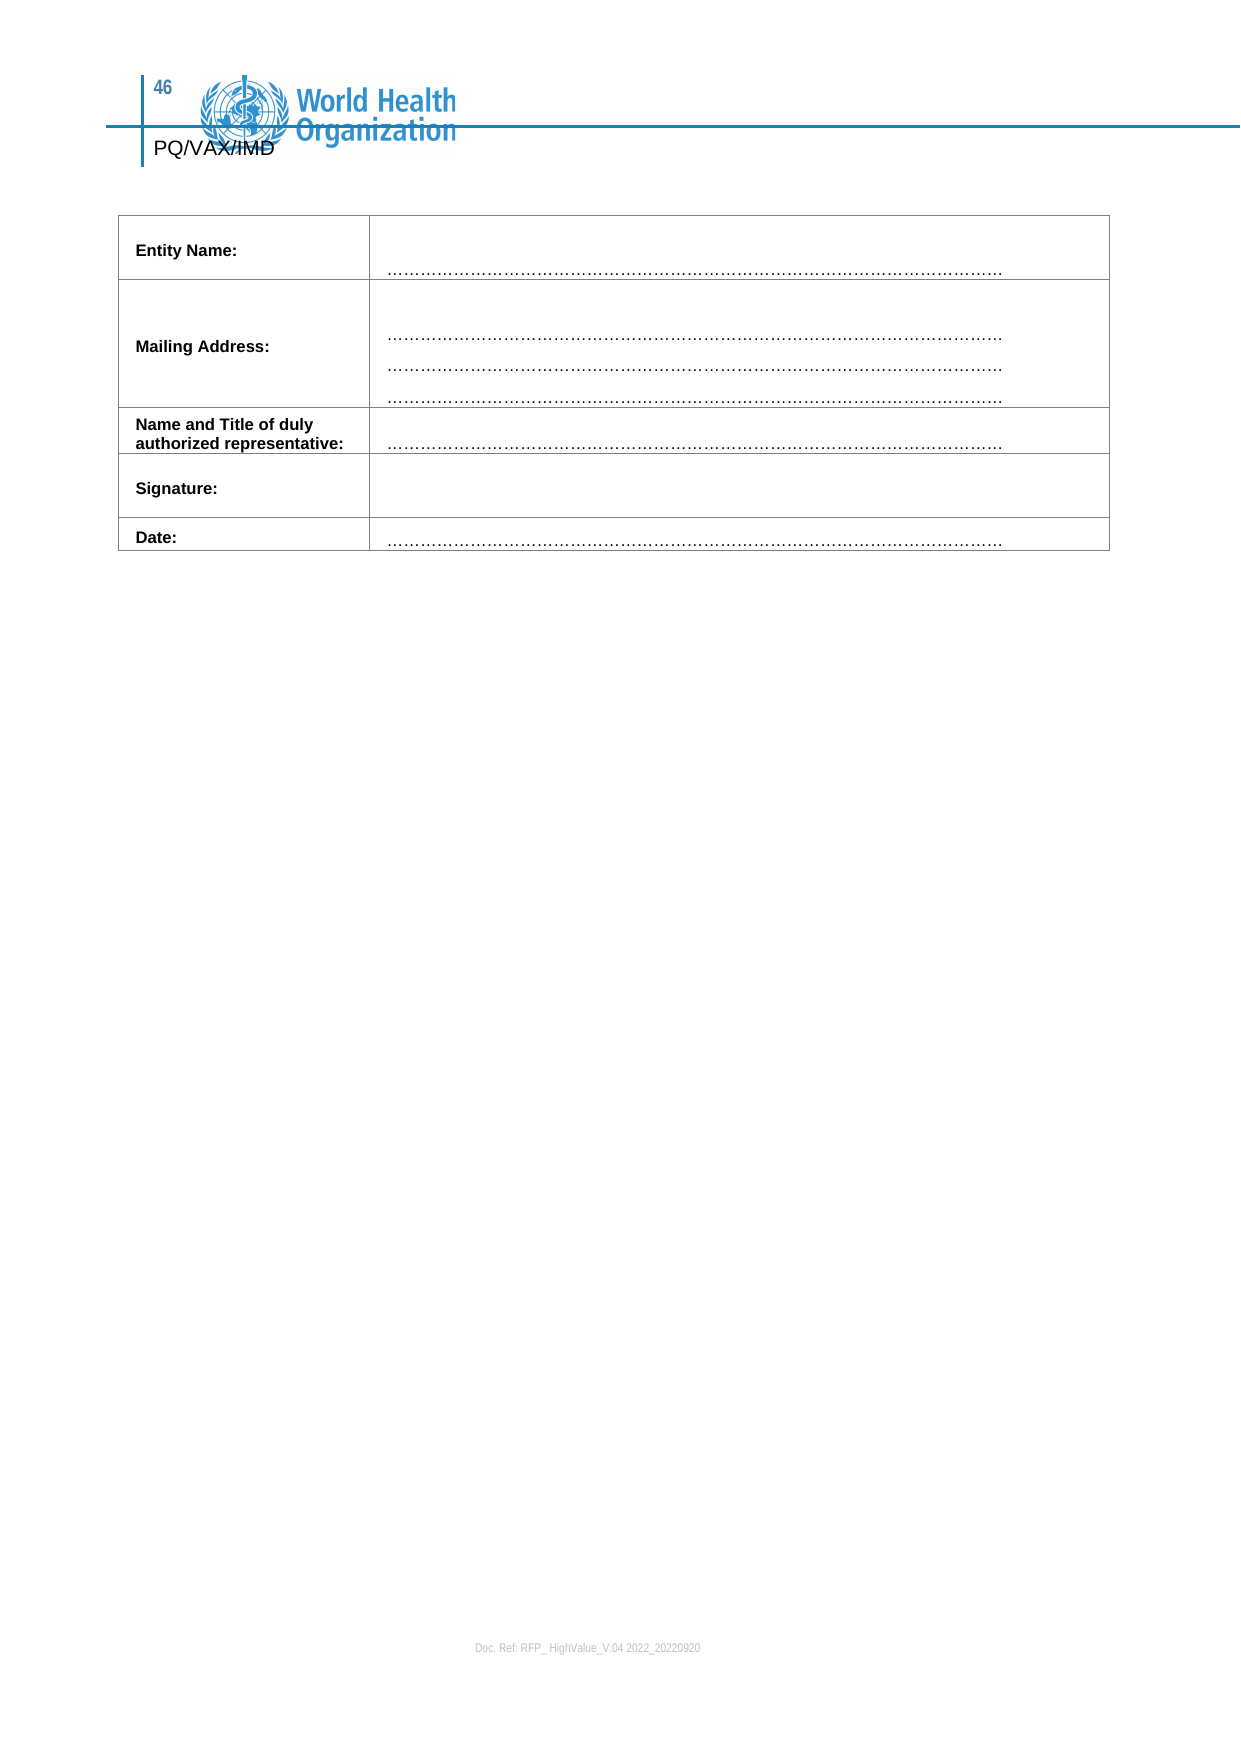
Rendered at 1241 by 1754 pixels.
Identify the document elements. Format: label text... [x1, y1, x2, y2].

table_cell Date: [119, 518, 369, 550]
table_header Entity Name: [119, 216, 369, 279]
picture [200, 75, 456, 125]
table_cell Signature: [119, 454, 369, 517]
table_cell Name and Title of duly authorized representative: [119, 408, 369, 453]
table_cell Mailing Address: [119, 280, 369, 407]
picture [252, 144, 256, 154]
table_cell ………………………………………………………………………………………………… [370, 518, 1109, 550]
table_cell ………………………………………………………………………………………………… ………………………………………………………………………………………………… ………………………………………………………………………………………………… [370, 280, 1109, 407]
picture [200, 128, 456, 154]
picture [245, 143, 249, 154]
table_header ………………………………………………………………………………………………… [370, 216, 1109, 279]
table_cell [370, 454, 1109, 517]
table_cell ………………………………………………………………………………………………… [370, 408, 1109, 453]
picture [263, 142, 271, 153]
